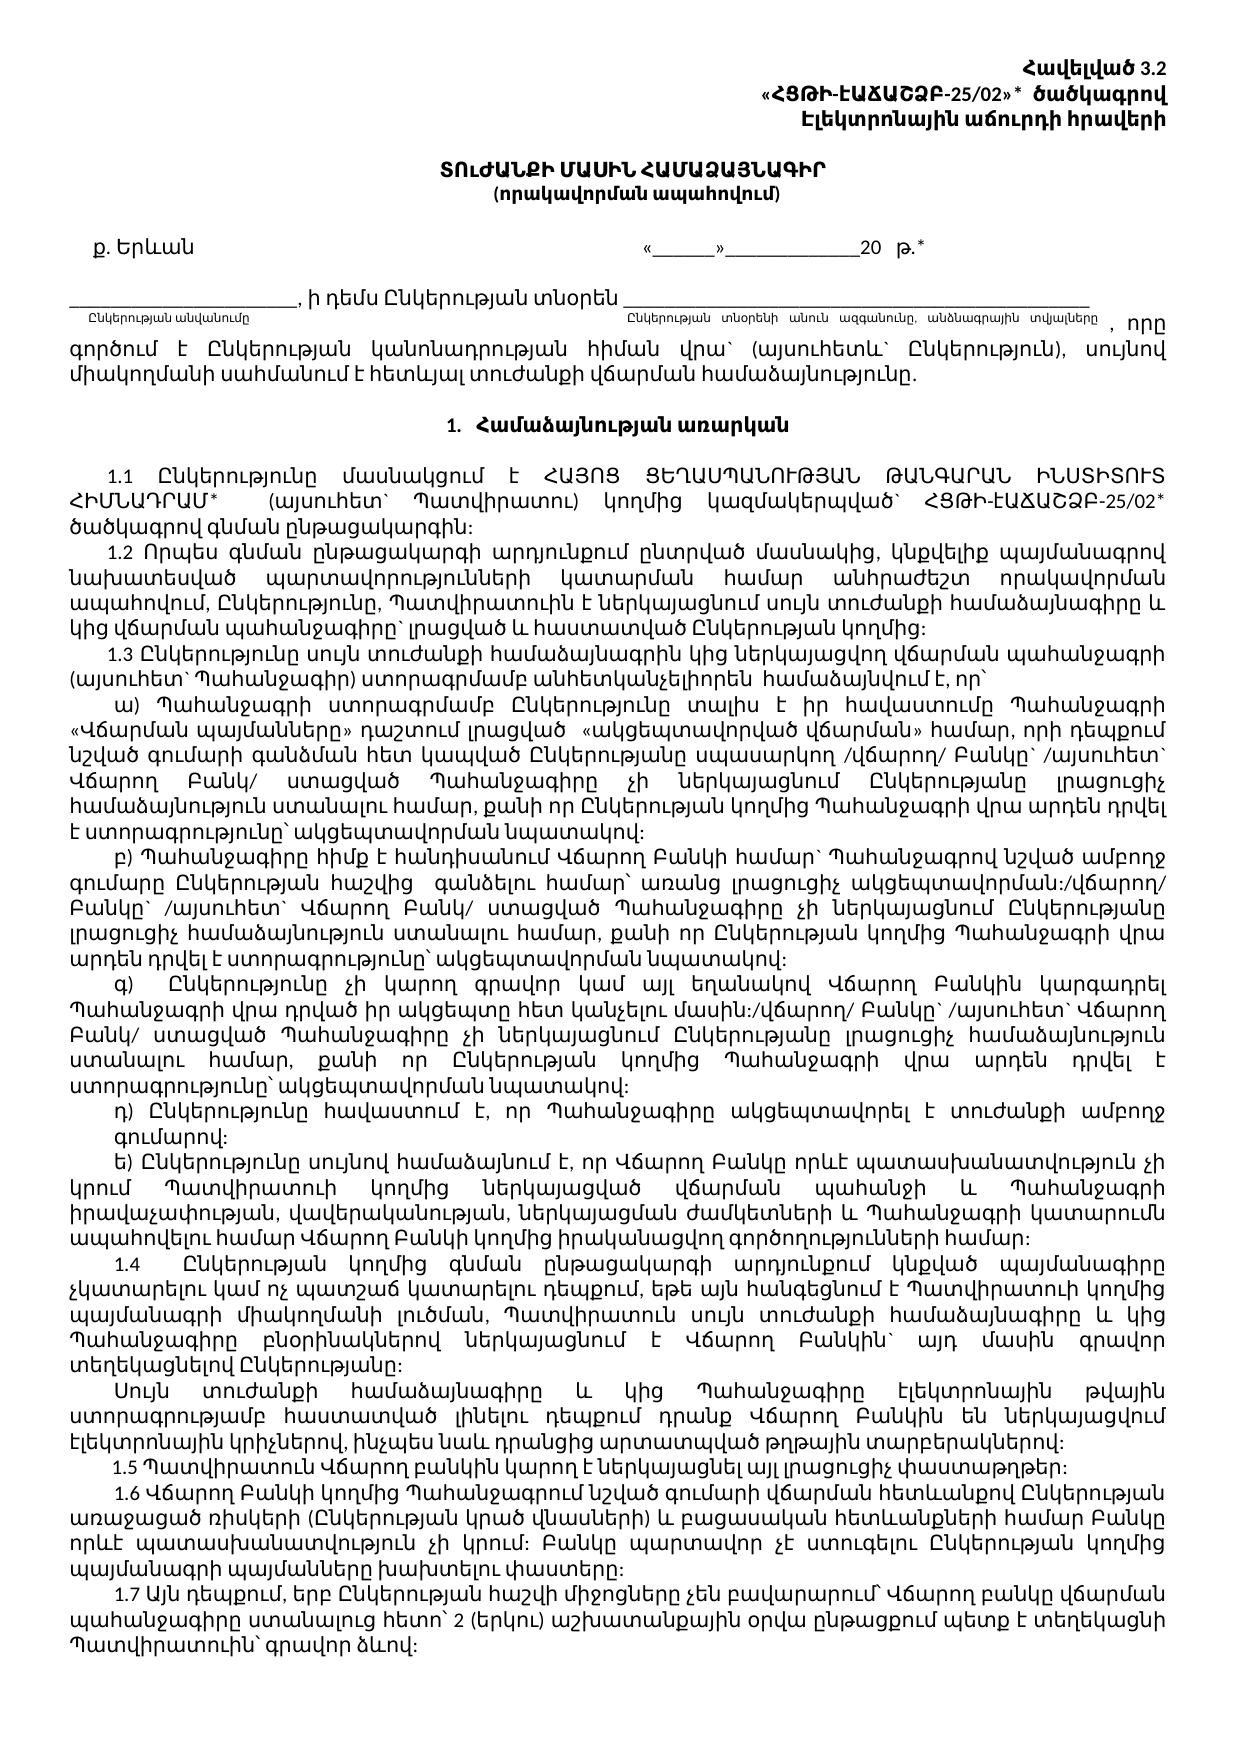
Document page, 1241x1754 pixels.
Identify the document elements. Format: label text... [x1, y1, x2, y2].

text բ) Պահանջագիրը հիմք է հանդիսանում Վճարող Բանկի համար` Պահանջագրով նշված ամբողջ գումարը Ընկերության հաշվից գանձելու համար՝ առանց լրացուցիչ ակցեպտավորման:/վճարող/ Բանկը` /այսուհետ` Վճարող Բանկ/ ստացված Պահանջագիրը չի ներկայացնում Ընկերությանը լրացուցիչ համաձայնություն ստանալու համար, քանի որ Ընկերության կողմից Պահանջագրի վրա արդեն դրվել է ստորագրությունը՝ ակցեպտավորման նպատակով: [69, 844, 1167, 971]
text 1.6 Վճարող Բանկի կողմից Պահանջագրում նշված գումարի վճարման հետևանքով Ընկերության առաջացած ռիսկերի (Ընկերության կրած վնասների) և բացասական հետևանքների համար Բանկը որևէ պատասխանատվություն չի կրում: Բանկը պարտավոր չէ ստուգելու Ընկերության կողմից պայմանագրի պայմանները խախտելու փաստերը: [69, 1480, 1167, 1581]
text ք. Երևան «______»_____________20 թ.* [69, 234, 1167, 260]
text գ) Ընկերությունը չի կարող գրավոր կամ այլ եղանակով Վճարող Բանկին կարգադրել Պահանջագրի վրա դրված իր ակցեպտը հետ կանչելու մասին:/վճարող/ Բանկը` /այսուհետ` Վճարող Բանկ/ ստացված Պահանջագիրը չի ներկայացնում Ընկերությանը լրացուցիչ համաձայնություն ստանալու համար, քանի որ Ընկերության կողմից Պահանջագրի վրա արդեն դրվել է ստորագրությունը՝ ակցեպտավորման նպատակով: [69, 971, 1167, 1098]
text ե) Ընկերությունը սույնով համաձայնում է, որ Վճարող Բանկը որևէ պատասխանատվություն չի կրում Պատվիրատուի կողմից ներկայացված վճարման պահանջի և Պահանջագրի իրավաչափության, վավերականության, ներկայացման ժամկետների և Պահանջագրի կատարումն ապահովելու համար Վճարող Բանկի կողմից իրականացվող գործողությունների համար: [69, 1149, 1167, 1251]
text 1.3 Ընկերությունը սույն տուժանքի համաձայնագրին կից ներկայացվող վճարման պահանջագրի (այսուհետ` Պահանջագիր) ստորագրմամբ անհետկանչելիորեն համաձայնվում է, որ՝ [69, 641, 1167, 692]
text ՏՈւԺԱՆՔԻ ՄԱՍԻՆ ՀԱՄԱՁԱՅՆԱԳԻՐ [69, 157, 1167, 183]
text «ՀՑԹԻ-էԱՃԱՇՁԲ-25/02»* ծածկագրով [69, 81, 1167, 106]
text Հավելված 3.2 [69, 56, 1167, 81]
text (որակավորման ապահովում) [69, 183, 1167, 206]
text 1.1 Ընկերությունը մասնակցում է ՀԱՅՈՑ ՑԵՂԱՍՊԱՆՈՒԹՅԱՆ ԹԱՆԳԱՐԱՆ ԻՆՍՏԻՏՈՒՏ ՀԻՄՆԱԴՐԱՄ* (այսուհետ` Պատվիրատու) կողմից կազմակերպված` ՀՑԹԻ-էԱՃԱՇՁԲ-25/02* ծածկագրով գնման ընթացակարգին: [69, 463, 1167, 539]
text 1. Համաձայնության առարկան [69, 412, 1167, 438]
text դ) Ընկերությունը հավաստում է, որ Պահանջագիրը ակցեպտավորել է տուժանքի ամբողջ գումարով: [113, 1098, 1167, 1149]
text 1.2 Որպես գնման ընթացակարգի արդյունքում ընտրված մասնակից, կնքվելիք պայմանագրով նախատեսված պարտավորությունների կատարման համար անհրաժեշտ որակավորման ապահովում, Ընկերությունը, Պատվիրատուին է ներկայացնում սույն տուժանքի համաձայնագիրը և կից վճարման պահանջագիրը` լրացված և հաստատված Ընկերության կողմից: [69, 539, 1167, 641]
text Սույն տուժանքի համաձայնագիրը և կից Պահանջագիրը էլեկտրոնային թվային ստորագրությամբ հաստատված լինելու դեպքում դրանք Վճարող Բանկին են ներկայացվում էլեկտրոնային կրիչներով, ինչպես նաև դրանցից արտատպված թղթային տարբերակներով: [69, 1378, 1167, 1454]
text Էլեկտրոնային աճուրդի հրավերի [69, 106, 1167, 132]
text Ընկերության անվանումը Ընկերության տնօրենի անուն ազգանունը, անձնագրային տվյալները , որը գործում է Ընկերության կանոնադրության հիման վրա` (այսուհետև` Ընկերություն), սույնով միակողմանի սահմանում է հետևյալ տուժանքի վճարման համաձայնությունը. [69, 311, 1167, 387]
text ա) Պահանջագրի ստորագրմամբ Ընկերությունը տալիս է իր հավաստումը Պահանջագրի «Վճարման պայմանները» դաշտում լրացված «ակցեպտավորված վճարման» համար, որի դեպքում նշված գումարի գանձման հետ կապված Ընկերությանը սպասարկող /վճարող/ Բանկը` /այսուհետ` Վճարող Բանկ/ ստացված Պահանջագիրը չի ներկայացնում Ընկերությանը լրացուցիչ համաձայնություն ստանալու համար, քանի որ Ընկերության կողմից Պահանջագրի վրա արդեն դրվել է ստորագրությունը՝ ակցեպտավորման նպատակով: [69, 692, 1167, 844]
text 1.7 Այն դեպքում, երբ Ընկերության հաշվի միջոցները չեն բավարարում՝ Վճարող բանկը վճարման պահանջագիրը ստանալուց հետո՝ 2 (երկու) աշխատանքային օրվա ընթացքում պետք է տեղեկացնի Պատվիրատուին՝ գրավոր ձևով: [69, 1581, 1167, 1658]
text 1.5 Պատվիրատուն Վճարող բանկին կարող է ներկայացնել այլ լրացուցիչ փաստաթղթեր: [69, 1454, 1167, 1480]
text ______________________, ի դեմս Ընկերության տնօրեն _____________________________________________ [69, 285, 1167, 311]
text 1.4 Ընկերության կողմից գնման ընթացակարգի արդյունքում կնքված պայմանագիրը չկատարելու կամ ոչ պատշաճ կատարելու դեպքում, եթե այն հանգեցնում է Պատվիրատուի կողմից պայմանագրի միակողմանի լուծման, Պատվիրատուն սույն տուժանքի համաձայնագիրը և կից Պահանջագիրը բնօրինակներով ներկայացնում է Վճարող Բանկին` այդ մասին գրավոր տեղեկացնելով Ընկերությանը: [69, 1251, 1167, 1378]
